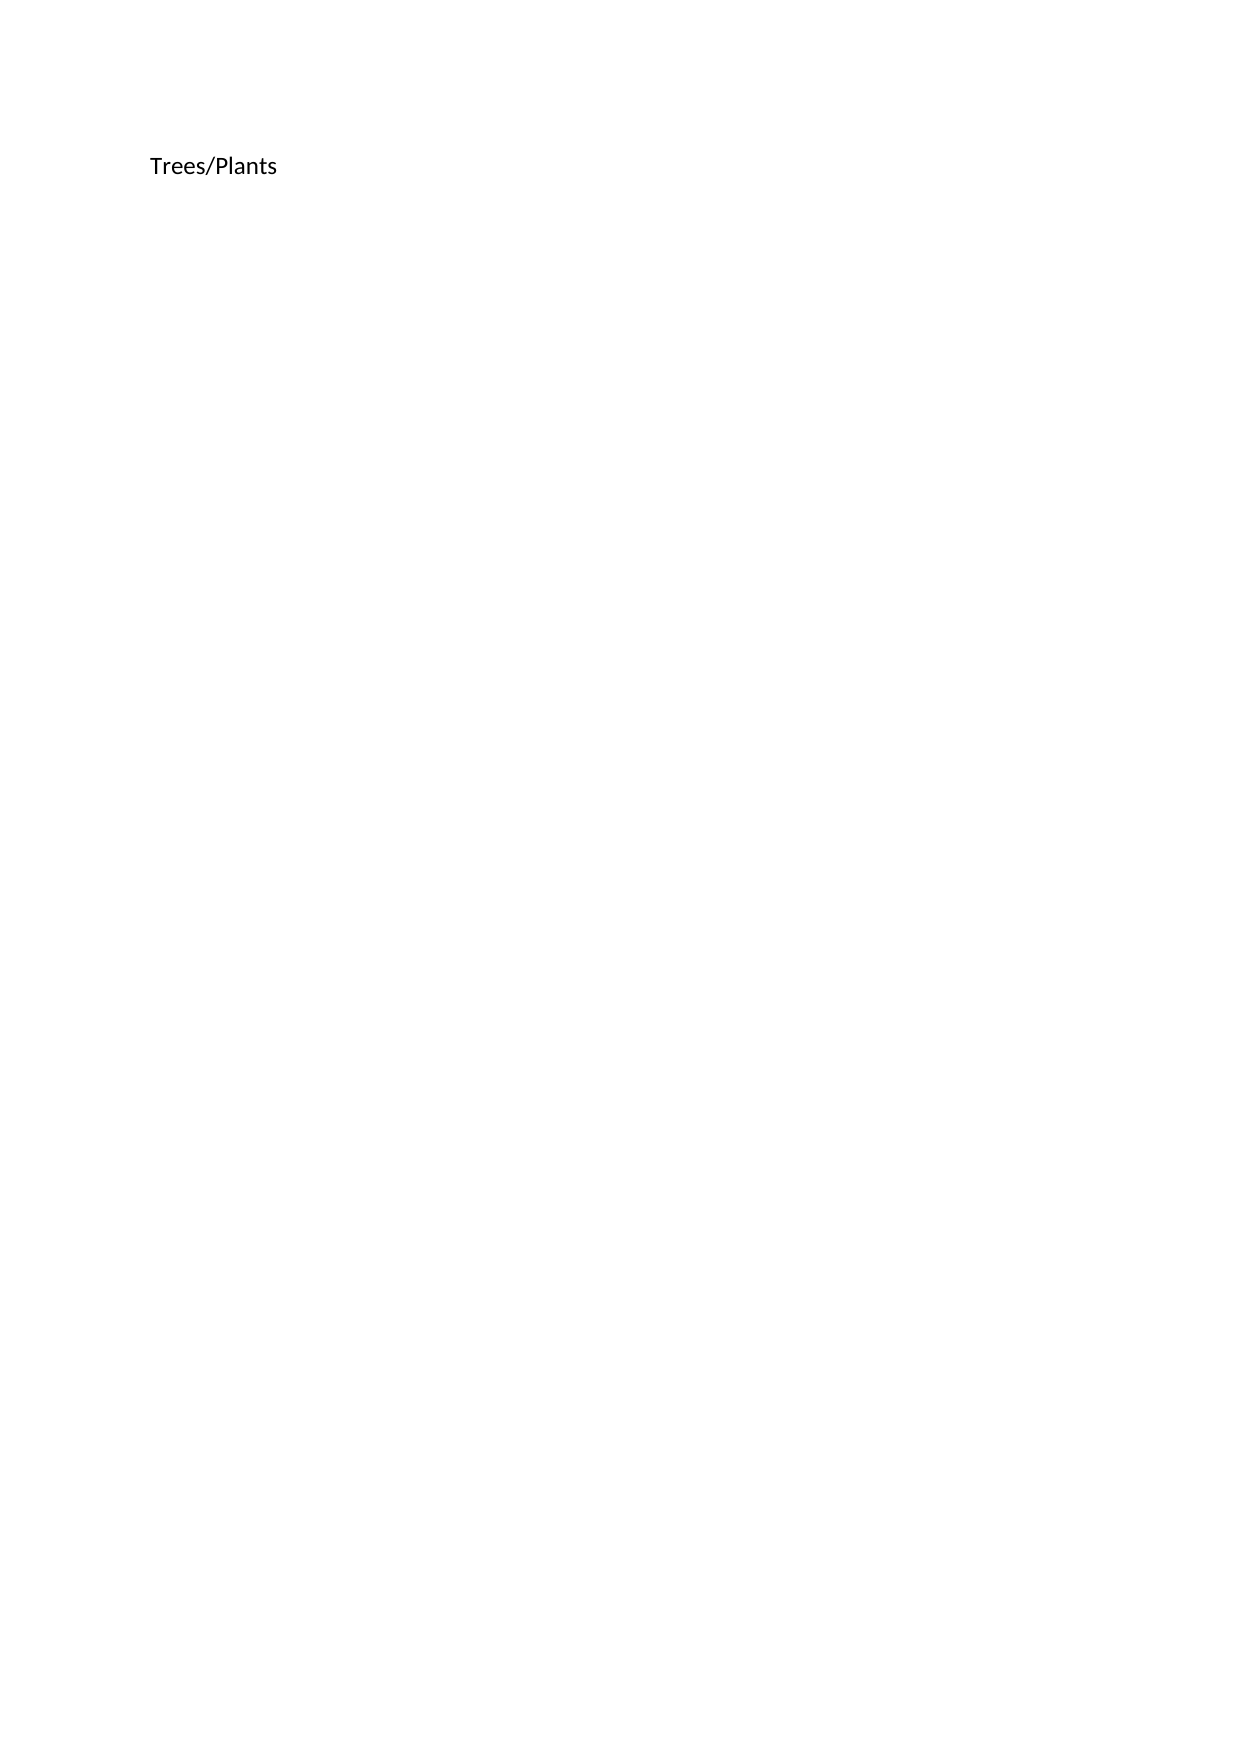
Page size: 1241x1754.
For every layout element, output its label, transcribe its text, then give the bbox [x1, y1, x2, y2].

text Trees/Plants [150, 150, 1051, 180]
